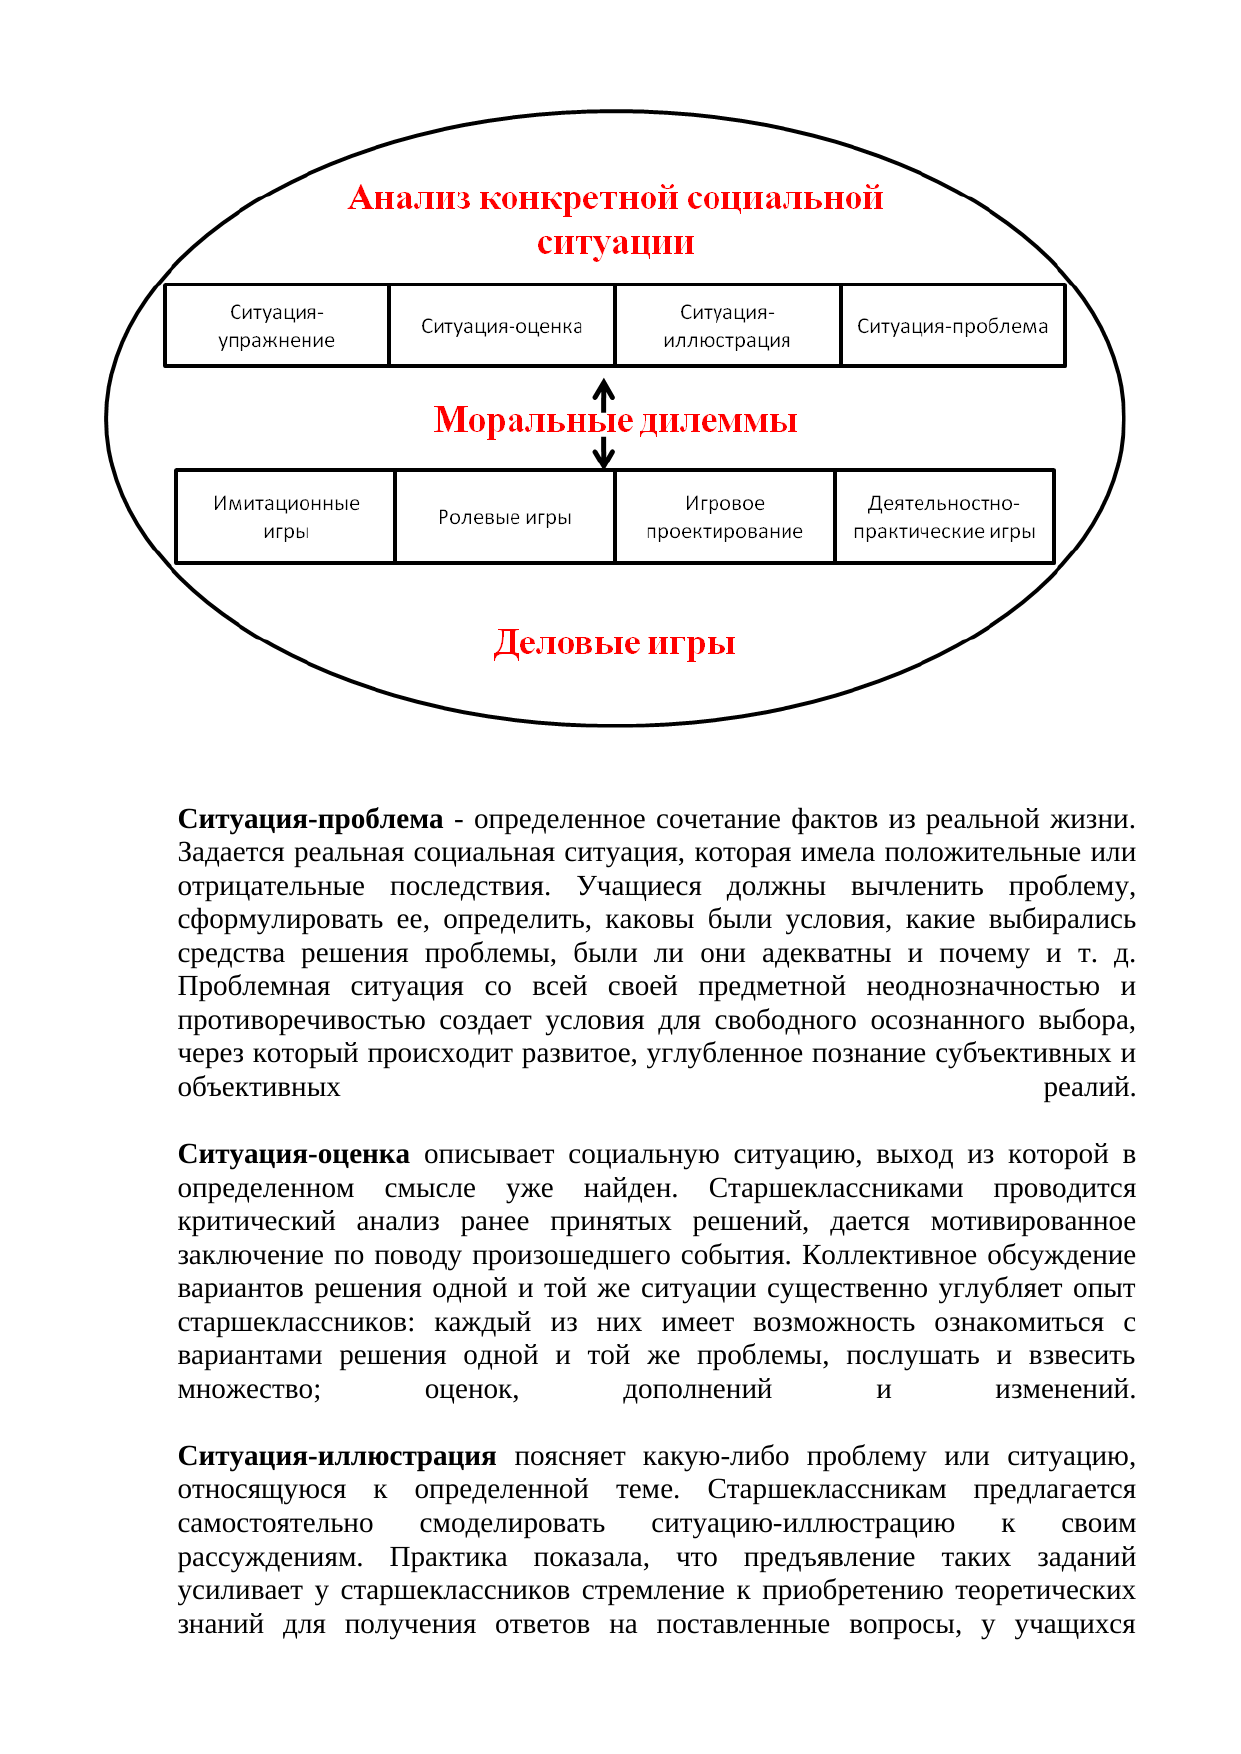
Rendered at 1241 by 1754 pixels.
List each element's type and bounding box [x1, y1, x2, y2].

picture [103, 109, 1126, 728]
text [177, 801, 1137, 1639]
